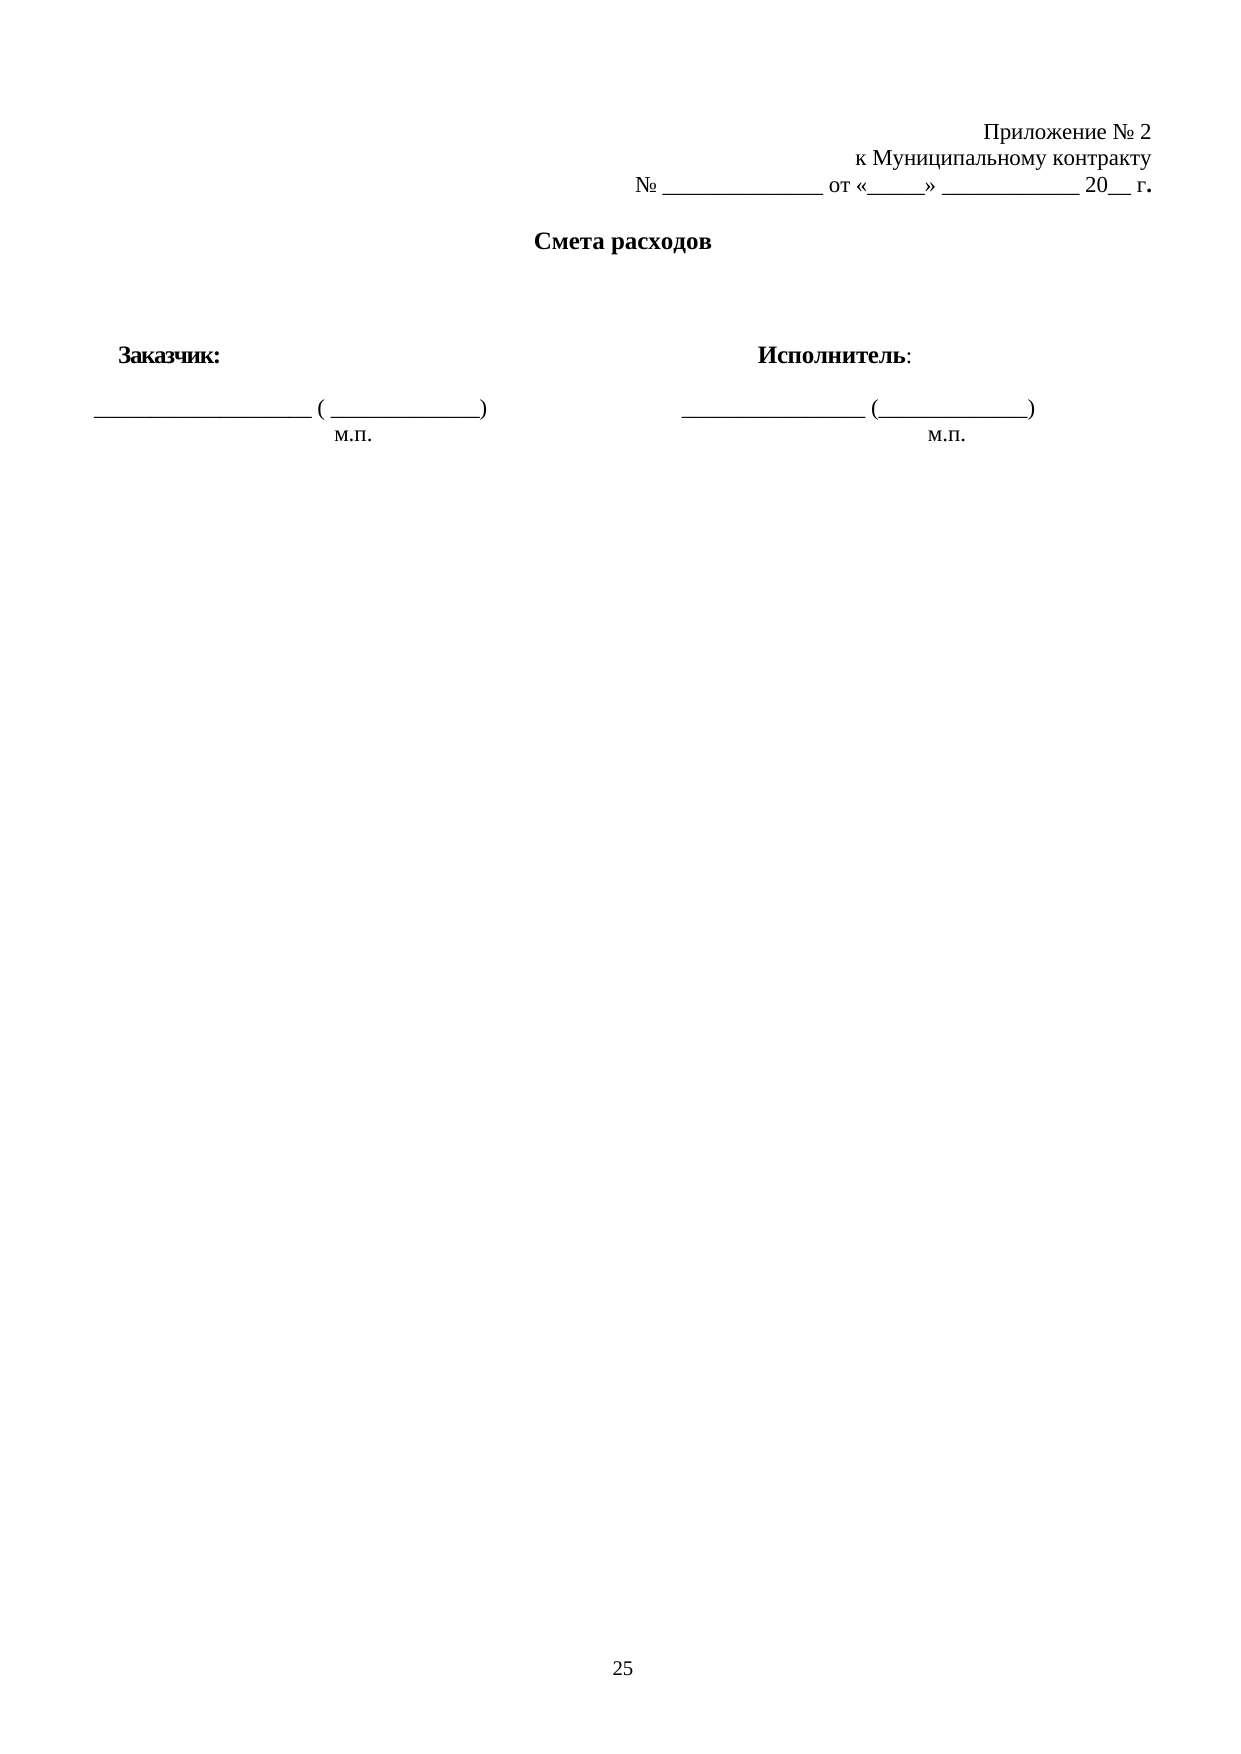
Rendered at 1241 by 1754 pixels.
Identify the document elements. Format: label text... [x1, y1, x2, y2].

table_header ________________ (_____________) м.п. [596, 394, 1110, 449]
text Приложение № 2 [94, 118, 1152, 144]
table_header ___________________ ( _____________) м.п. [83, 394, 596, 449]
text Смета расходов [94, 226, 1152, 255]
text № ______________ от «_____» ____________ 20__ г. [94, 171, 1152, 197]
text Заказчик: Исполнитель: [118, 341, 1152, 369]
text к Муниципальному контракту [94, 144, 1152, 171]
